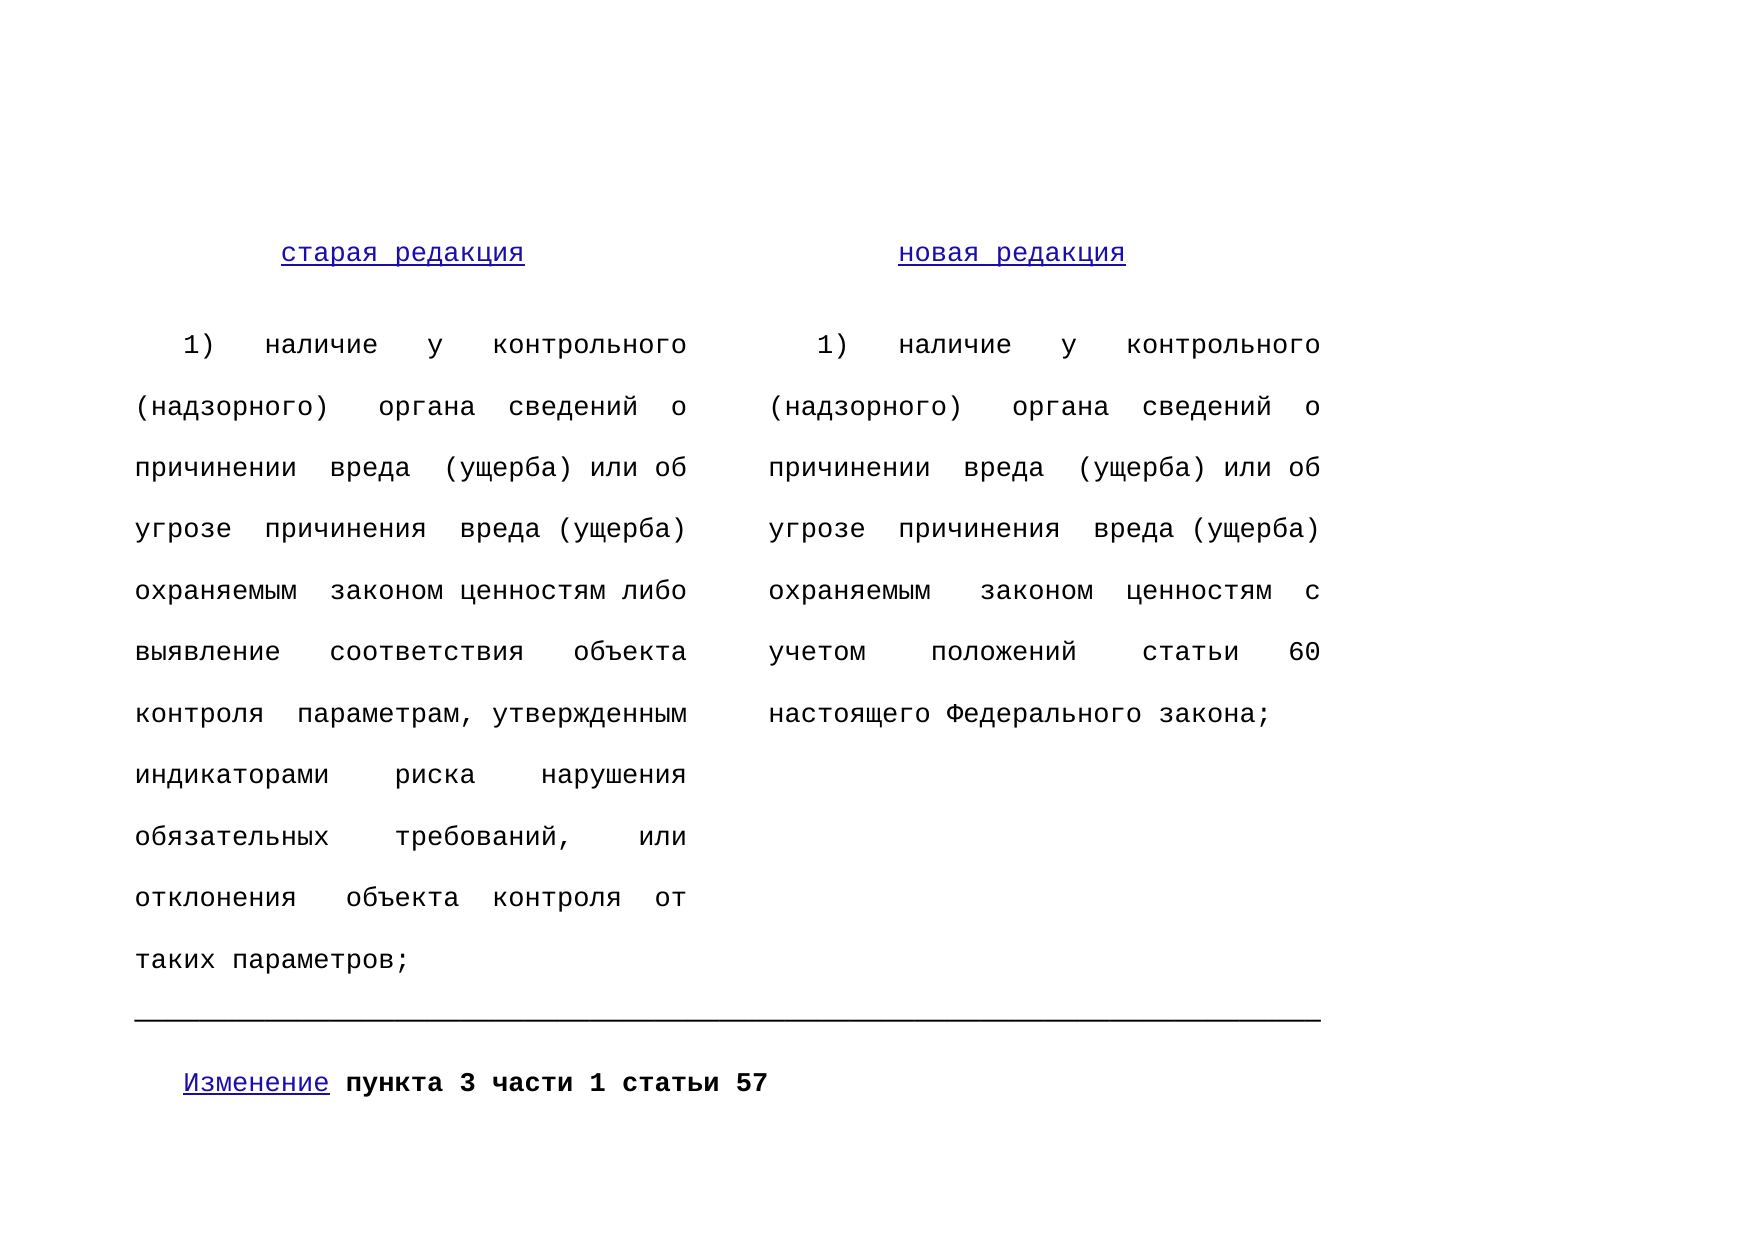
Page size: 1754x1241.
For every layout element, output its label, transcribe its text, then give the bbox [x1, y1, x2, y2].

text старая редакция новая редакция [118, 239, 1636, 269]
text выявление соответствия объекта учетом положений статьи 60 [118, 638, 1636, 669]
text охраняемым законом ценностям либо охраняемым законом ценностям с [118, 577, 1636, 607]
text обязательных требований, или [118, 822, 1636, 853]
text причинении вреда (ущерба) или об причинении вреда (ущерба) или об [118, 454, 1636, 484]
text (надзорного) органа сведений о (надзорного) органа сведений о [118, 392, 1636, 423]
text отклонения объекта контроля от [118, 884, 1636, 915]
text угрозе причинения вреда (ущерба) угрозе причинения вреда (ущерба) [118, 515, 1636, 546]
text таких параметров; [118, 945, 1636, 976]
text контроля параметрам, утвержденным настоящего Федерального закона; [118, 699, 1636, 730]
text 1) наличие у контрольного 1) наличие у контрольного [118, 331, 1636, 362]
text ───────────────────────────────────────────────────────────────────────── [118, 1007, 1636, 1038]
text индикаторами риска нарушения [118, 761, 1636, 792]
text Изменение пункта 3 части 1 статьи 57 [118, 1068, 1636, 1099]
